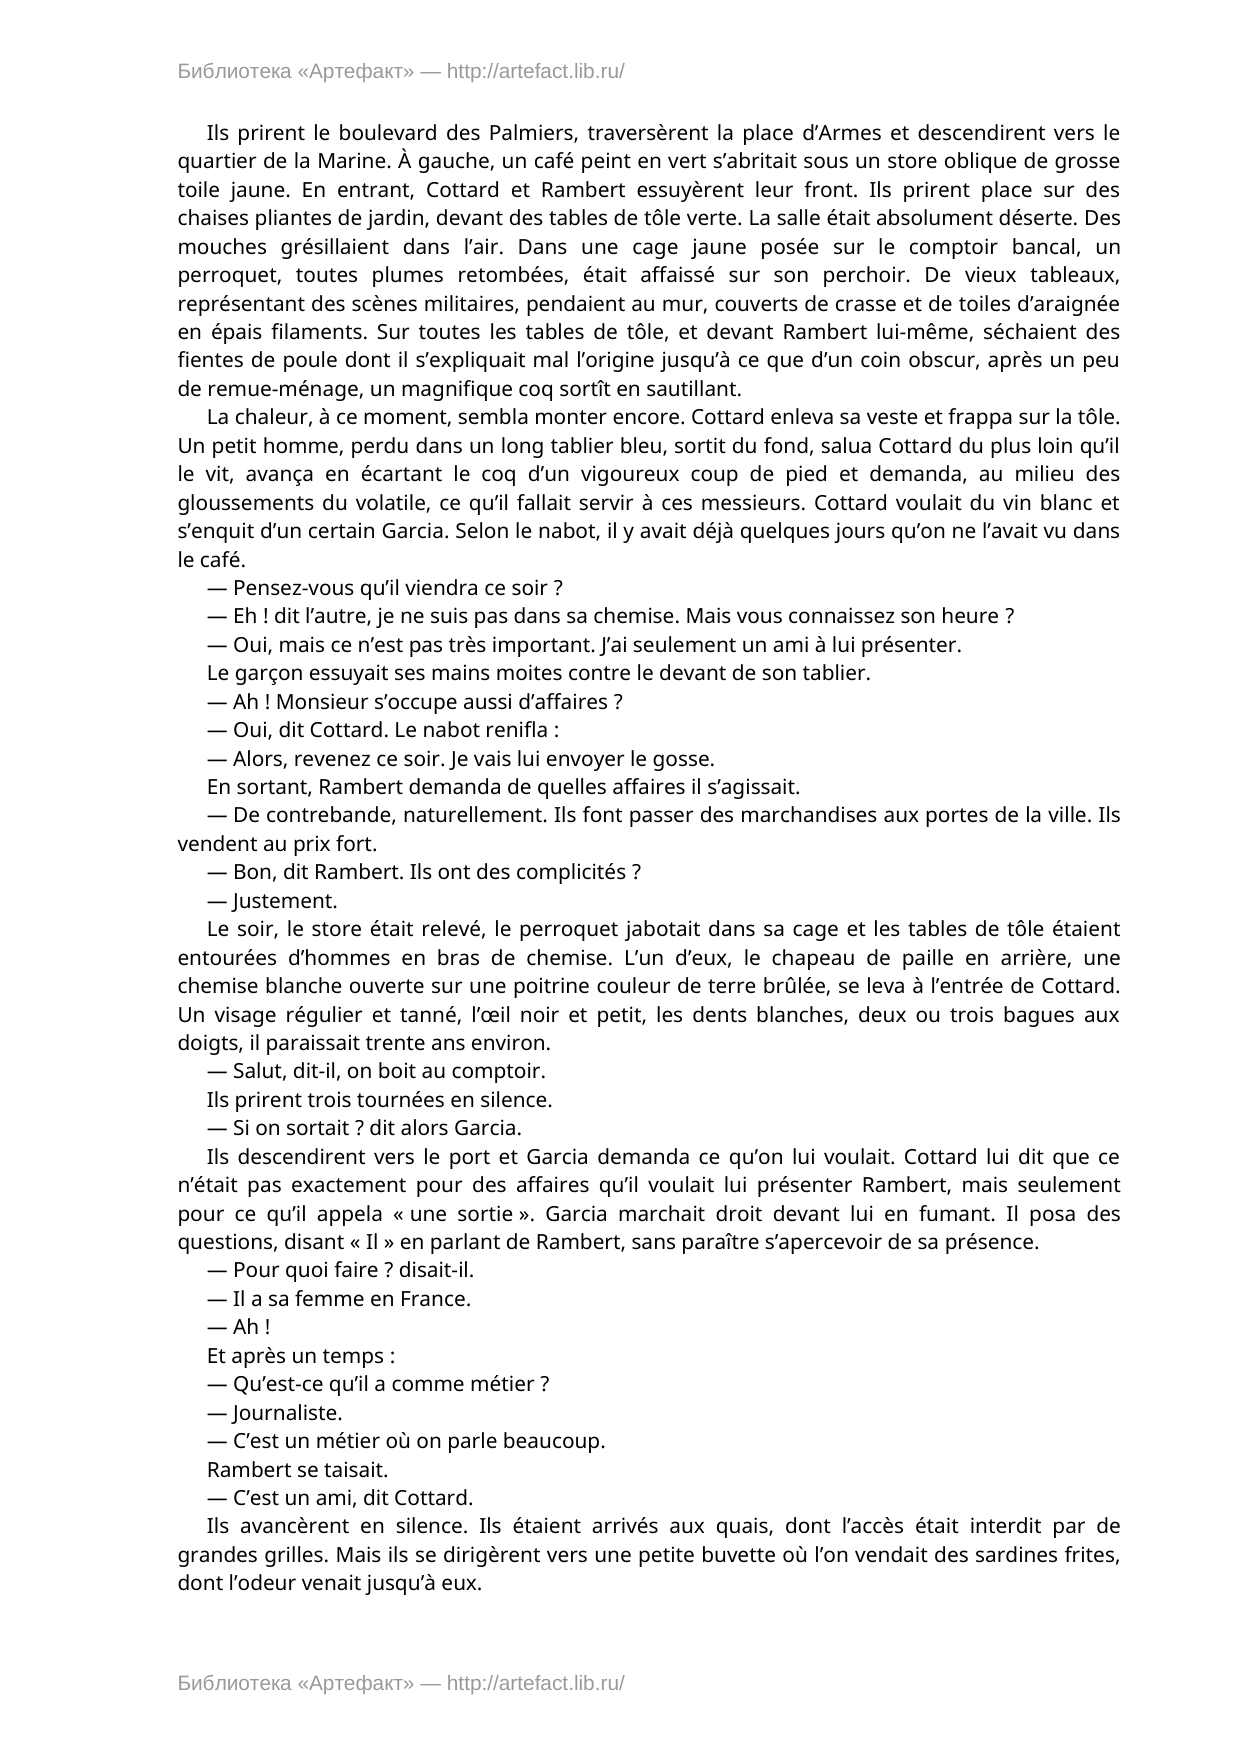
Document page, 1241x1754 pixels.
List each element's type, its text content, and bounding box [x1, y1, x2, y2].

text Le soir, le store était relevé, le perroquet jabotait dans sa cage et les tables de tôle étaient entourées d’hommes en bras de chemise. L’un d’eux, le chapeau de paille en arrière, une chemise blanche ouverte sur une poitrine couleur de terre brûlée, se leva à l’entrée de Cottard. Un visage régulier et tanné, l’œil noir et petit, les dents blanches, deux ou trois bagues aux doigts, il paraissait trente ans environ. [177, 914, 1122, 1057]
text La chaleur, à ce moment, sembla monter encore. Cottard enleva sa veste et frappa sur la tôle. Un petit homme, perdu dans un long tablier bleu, sortit du fond, salua Cottard du plus loin qu’il le vit, avança en écartant le coq d’un vigoureux coup de pied et demanda, au milieu des gloussements du volatile, ce qu’il fallait servir à ces messieurs. Cottard voulait du vin blanc et s’enquit d’un certain Garcia. Selon le nabot, il y avait déjà quelques jours qu’on ne l’avait vu dans le café. [177, 402, 1122, 573]
text — Oui, mais ce n’est pas très important. J’ai seulement un ami à lui présenter. [177, 630, 1122, 658]
text — Pensez-vous qu’il viendra ce soir ? [177, 573, 1122, 602]
text — Salut, dit-il, on boit au comptoir. [177, 1057, 1122, 1085]
text — Journaliste. [177, 1398, 1122, 1426]
text — Qu’est-ce qu’il a comme métier ? [177, 1369, 1122, 1398]
text — Pour quoi faire ? disait-il. [177, 1256, 1122, 1284]
text En sortant, Rambert demanda de quelles affaires il s’agissait. [177, 772, 1122, 801]
text Rambert se taisait. [177, 1455, 1122, 1483]
text — Alors, revenez ce soir. Je vais lui envoyer le gosse. [177, 744, 1122, 772]
text — Justement. [177, 886, 1122, 914]
text — Si on sortait ? dit alors Garcia. [177, 1113, 1122, 1142]
text Et après un temps : [177, 1341, 1122, 1369]
text Ils prirent trois tournées en silence. [177, 1085, 1122, 1113]
text — Bon, dit Rambert. Ils ont des complicités ? [177, 857, 1122, 886]
text — Eh ! dit l’autre, je ne suis pas dans sa chemise. Mais vous connaissez son heure ? [177, 602, 1122, 630]
text Le garçon essuyait ses mains moites contre le devant de son tablier. [177, 658, 1122, 687]
text Ils descendirent vers le port et Garcia demanda ce qu’on lui voulait. Cottard lui dit que ce n’était pas exactement pour des affaires qu’il voulait lui présenter Rambert, mais seulement pour ce qu’il appela « une sortie ». Garcia marchait droit devant lui en fumant. Il posa des questions, disant « Il » en parlant de Rambert, sans paraître s’apercevoir de sa présence. [177, 1142, 1122, 1256]
text — Ah ! Monsieur s’occupe aussi d’affaires ? [177, 687, 1122, 715]
text — Il a sa femme en France. [177, 1284, 1122, 1312]
text — C’est un métier où on parle beaucoup. [177, 1426, 1122, 1455]
text Ils avancèrent en silence. Ils étaient arrivés aux quais, dont l’accès était interdit par de grandes grilles. Mais ils se dirigèrent vers une petite buvette où l’on vendait des sardines frites, dont l’odeur venait jusqu’à eux. [177, 1512, 1122, 1597]
text — C’est un ami, dit Cottard. [177, 1483, 1122, 1512]
text — Ah ! [177, 1312, 1122, 1341]
text — De contrebande, naturellement. Ils font passer des marchandises aux portes de la ville. Ils vendent au prix fort. [177, 801, 1122, 857]
text Ils prirent le boulevard des Palmiers, traversèrent la place d’Armes et descendirent vers le quartier de la Marine. À gauche, un café peint en vert s’abritait sous un store oblique de grosse toile jaune. En entrant, Cottard et Rambert essuyèrent leur front. Ils prirent place sur des chaises pliantes de jardin, devant des tables de tôle verte. La salle était absolument déserte. Des mouches grésillaient dans l’air. Dans une cage jaune posée sur le comptoir bancal, un perroquet, toutes plumes retombées, était affaissé sur son perchoir. De vieux tableaux, représentant des scènes militaires, pendaient au mur, couverts de crasse et de toiles d’araignée en épais filaments. Sur toutes les tables de tôle, et devant Rambert lui-même, séchaient des fientes de poule dont il s’expliquait mal l’origine jusqu’à ce que d’un coin obscur, après un peu de remue-ménage, un magnifique coq sortît en sautillant. [177, 118, 1122, 402]
text — Oui, dit Cottard. Le nabot renifla : [177, 715, 1122, 744]
